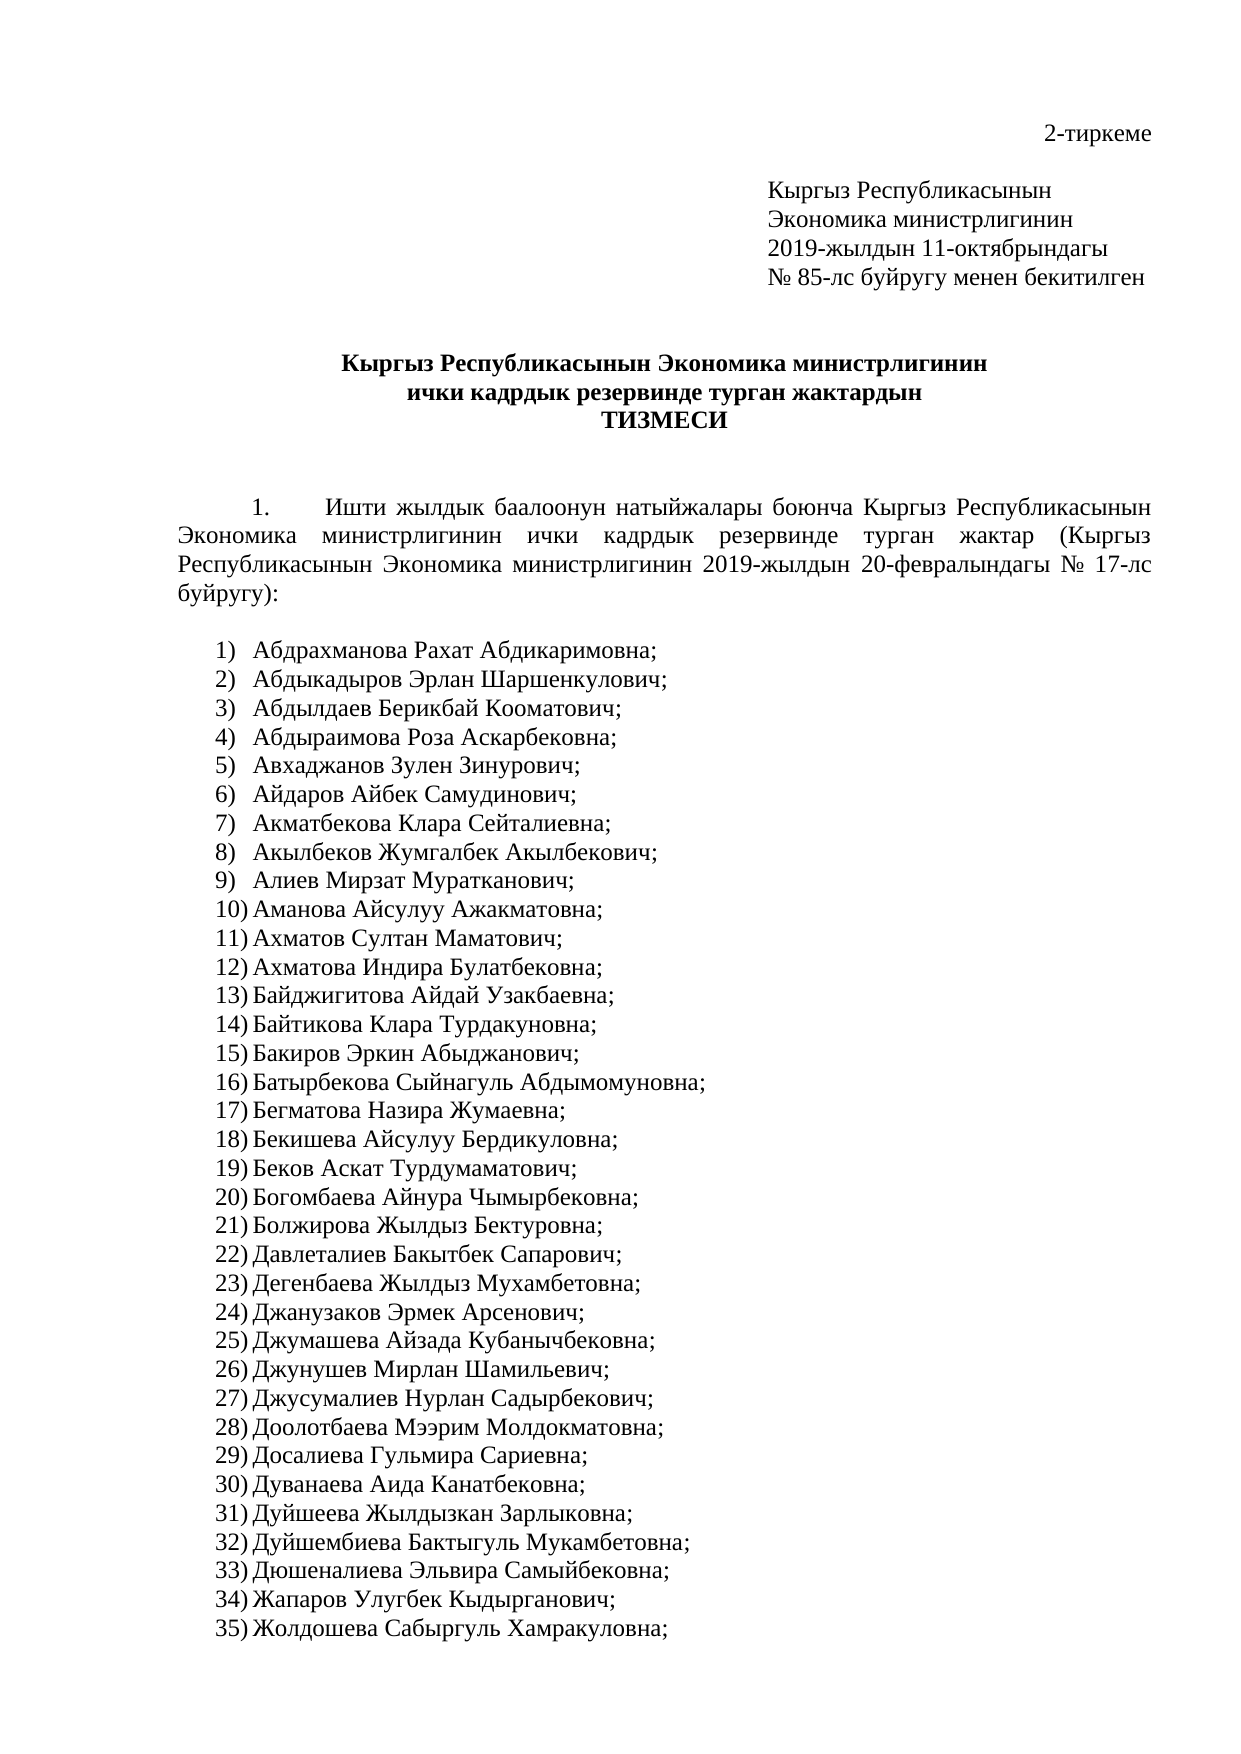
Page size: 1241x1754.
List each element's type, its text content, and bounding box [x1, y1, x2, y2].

list Бегматова Назира Жумаевна; [215, 1096, 1152, 1124]
list Дуванаева Аида Канатбековна; [215, 1469, 1152, 1498]
list Жапаров Улугбек Кыдырганович; [215, 1584, 1152, 1613]
list Дюшеналиева Эльвира Самыйбековна; [215, 1556, 1152, 1584]
text 2-тиркеме [988, 118, 1152, 147]
list Айдаров Айбек Самудинович; [215, 779, 1152, 808]
list Ишти жылдык баалоонун натыйжалары боюнча Кыргыз Республикасынын Экономика министрлигинин ички кадрдык резервинде турган жактар (Кыргыз Республикасынын Экономика министрлигинин 2019-жылдын 20-февралындагы № 17-лс буйругу): [177, 492, 1152, 607]
text ТИЗМЕСИ [177, 406, 1152, 434]
list Акылбеков Жумгалбек Акылбекович; [215, 837, 1152, 866]
list Болжирова Жылдыз Бектуровна; [215, 1211, 1152, 1239]
text Кыргыз Республикасынын Экономика министрлигинин [767, 176, 1152, 233]
list Дуйшеева Жылдызкан Зарлыковна; [215, 1498, 1152, 1527]
text ички кадрдык резервинде турган жактардын [177, 377, 1152, 406]
list Доолотбаева Мээрим Молдокматовна; [215, 1412, 1152, 1441]
list Ахматов Султан Маматович; [215, 923, 1152, 952]
list Абдыкадыров Эрлан Шаршенкулович; [215, 664, 1152, 693]
list Джумашева Айзада Кубанычбековна; [215, 1326, 1152, 1354]
list Бекишева Айсулуу Бердикуловна; [215, 1124, 1152, 1153]
list Давлеталиев Бакытбек Сапарович; [215, 1239, 1152, 1268]
list Абдрахманова Рахат Абдикаримовна; [215, 636, 1152, 664]
list Алиев Мирзат Муратканович; [215, 866, 1152, 894]
list Беков Аскат Турдумаматович; [215, 1153, 1152, 1182]
list Богомбаева Айнура Чымырбековна; [215, 1182, 1152, 1211]
list Акматбекова Клара Сейталиевна; [215, 808, 1152, 837]
list Досалиева Гульмира Сариевна; [215, 1441, 1152, 1469]
list Джусумалиев Нурлан Садырбекович; [215, 1383, 1152, 1412]
list Ахматова Индира Булатбековна; [215, 952, 1152, 981]
list Абдыраимова Роза Аскарбековна; [215, 722, 1152, 751]
list Джунушев Мирлан Шамильевич; [215, 1354, 1152, 1383]
list Дегенбаева Жылдыз Мухамбетовна; [215, 1268, 1152, 1297]
list Авхаджанов Зулен Зинурович; [215, 751, 1152, 779]
list Батырбекова Сыйнагуль Абдымомуновна; [215, 1067, 1152, 1096]
list Дуйшембиева Бактыгуль Мукамбетовна; [215, 1527, 1152, 1556]
list Джанузаков Эрмек Арсенович; [215, 1297, 1152, 1326]
list Абдылдаев Берикбай Кооматович; [215, 693, 1152, 722]
text 2019-жылдын 11-октябрындагы [767, 233, 1152, 262]
list Байтикова Клара Турдакуновна; [215, 1009, 1152, 1038]
list Аманова Айсулуу Ажакматовна; [215, 894, 1152, 923]
list Байджигитова Айдай Узакбаевна; [215, 981, 1152, 1009]
text № 85-лс буйругу менен бекитилген [767, 262, 1152, 291]
list Жолдошева Сабыргуль Хамракуловна; [215, 1613, 1152, 1642]
text Кыргыз Республикасынын Экономика министрлигинин [177, 348, 1152, 377]
list Бакиров Эркин Абыджанович; [215, 1038, 1152, 1067]
